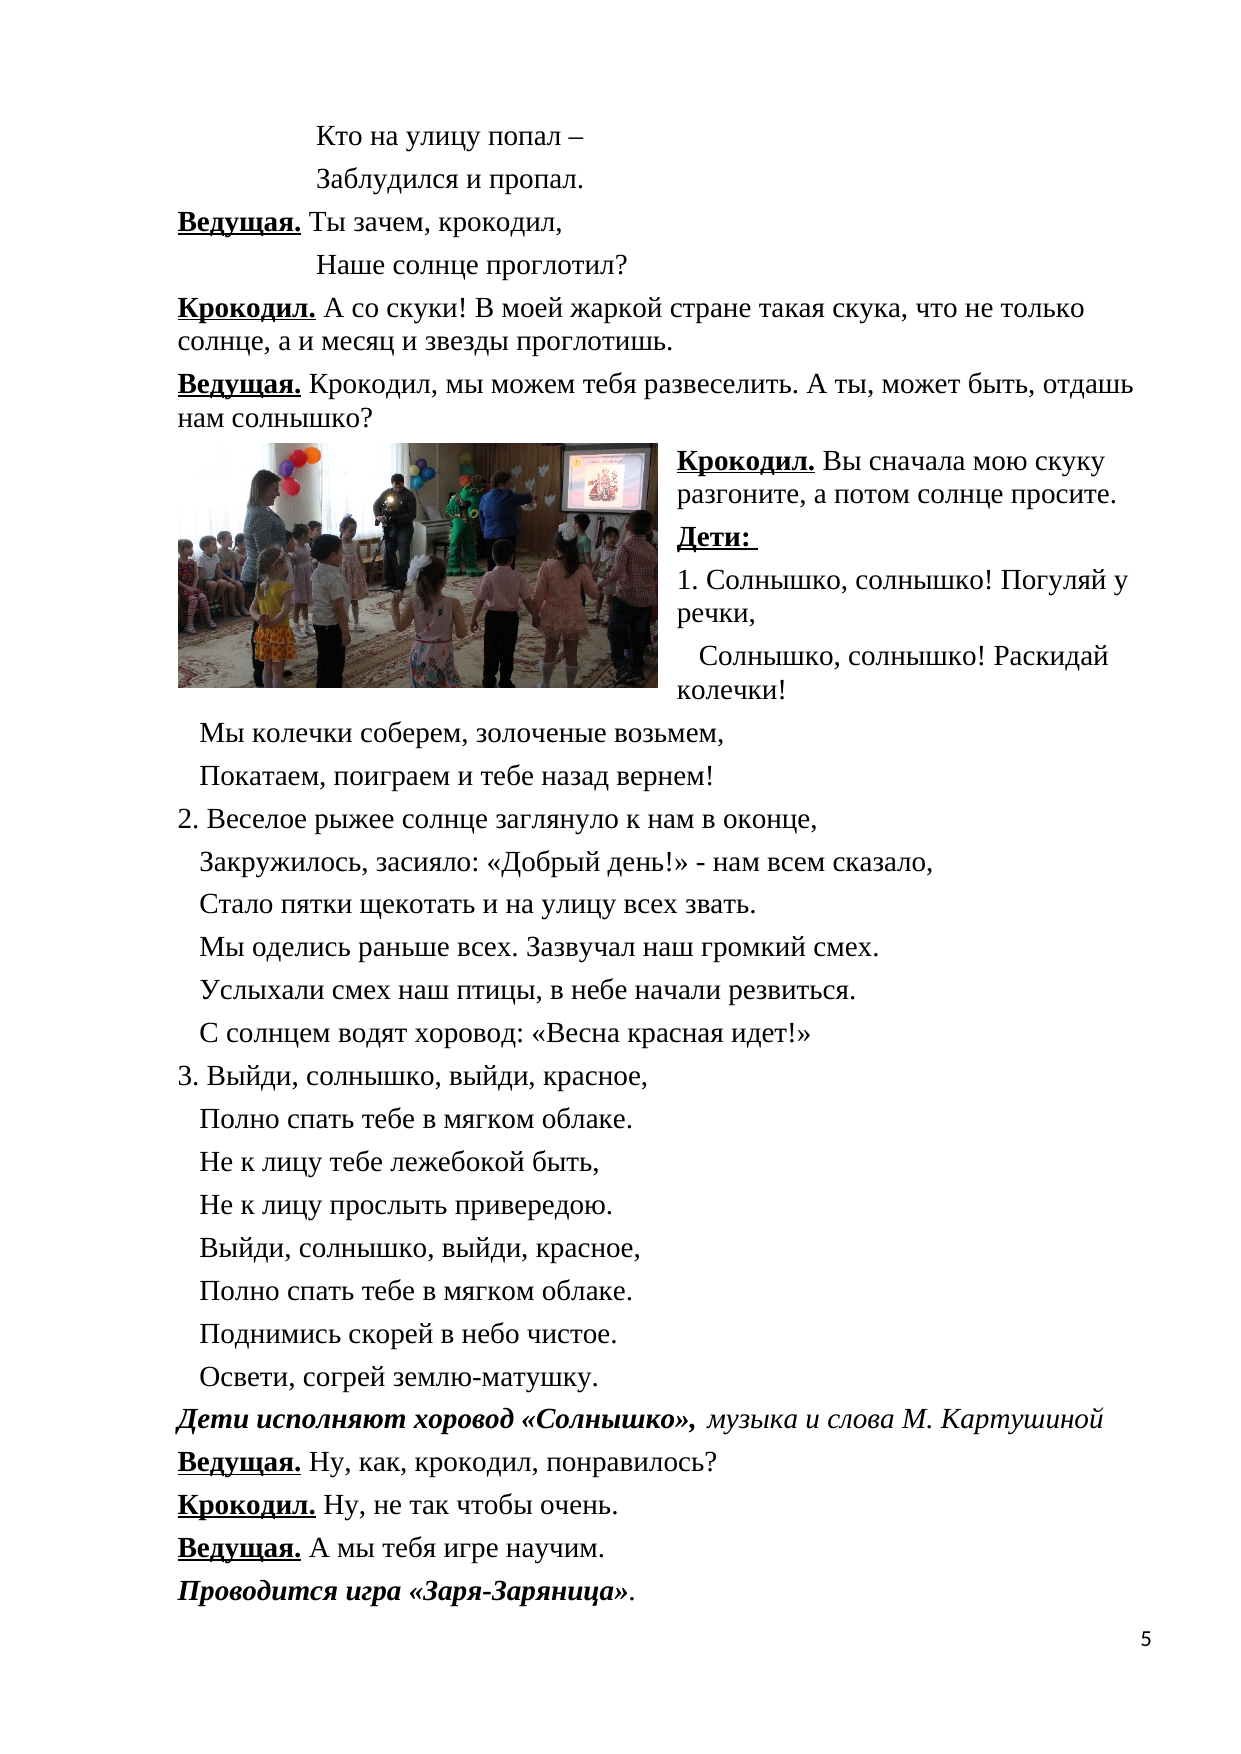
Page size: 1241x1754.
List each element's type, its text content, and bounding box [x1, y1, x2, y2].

text Проводится игра «Заря-Заряница». [177, 1573, 1152, 1607]
text Мы оделись раньше всех. Зазвучал наш громкий смех. [177, 929, 1152, 963]
text Полно спать тебе в мягком облаке. [177, 1273, 1152, 1306]
text Ведущая. Ты зачем, крокодил, [177, 204, 1152, 237]
text 2. Веселое рыжее солнце заглянуло к нам в оконце, [177, 801, 1152, 834]
text Крокодил. А со скуки! В моей жаркой стране такая скука, что не только солнце, а и месяц и звезды проглотишь. [177, 290, 1152, 357]
text Услыхали смех наш птицы, в небе начали резвиться. [177, 972, 1152, 1006]
text Покатаем, поиграем и тебе назад вернем! [177, 758, 1152, 791]
text Ведущая. Ну, как, крокодил, понравилось? [177, 1444, 1152, 1478]
text Дети исполняют хоровод «Солнышко», музыка и слова М. Картушиной [177, 1402, 1152, 1435]
text Крокодил. Вы сначала мою скуку разгоните, а потом солнце просите. [658, 443, 1152, 510]
text Заблудился и пропал. [177, 161, 1152, 194]
text Солнышко, солнышко! Раскидай колечки! [177, 638, 1152, 706]
text 1. Солнышко, солнышко! Погуляй у речки, [658, 562, 1152, 629]
text Ведущая. Крокодил, мы можем тебя развеселить. А ты, может быть, отдашь нам солнышко? [177, 366, 1152, 433]
text Крокодил. Ну, не так чтобы очень. [177, 1487, 1152, 1521]
text 3. Выйди, солнышко, выйди, красное, [177, 1058, 1152, 1092]
text Дети: [658, 519, 1152, 553]
text Кто на улицу попал – [177, 118, 1152, 152]
text Мы колечки соберем, золоченые возьмем, [177, 715, 1152, 748]
text Не к лицу тебе лежебокой быть, [177, 1144, 1152, 1178]
text Выйди, солнышко, выйди, красное, [177, 1230, 1152, 1263]
text Наше солнце проглотил? [177, 247, 1152, 280]
text Поднимись скорей в небо чистое. [177, 1316, 1152, 1349]
text Освети, согрей землю-матушку. [177, 1359, 1152, 1392]
text С солнцем водят хоровод: «Весна красная идет!» [177, 1015, 1152, 1049]
text Не к лицу прослыть привередою. [177, 1187, 1152, 1221]
text Закружилось, засияло: «Добрый день!» - нам всем сказало, [177, 844, 1152, 877]
text Полно спать тебе в мягком облаке. [177, 1101, 1152, 1135]
picture [176, 443, 658, 687]
text Стало пятки щекотать и на улицу всех звать. [177, 887, 1152, 920]
text Ведущая. А мы тебя игре научим. [177, 1530, 1152, 1564]
